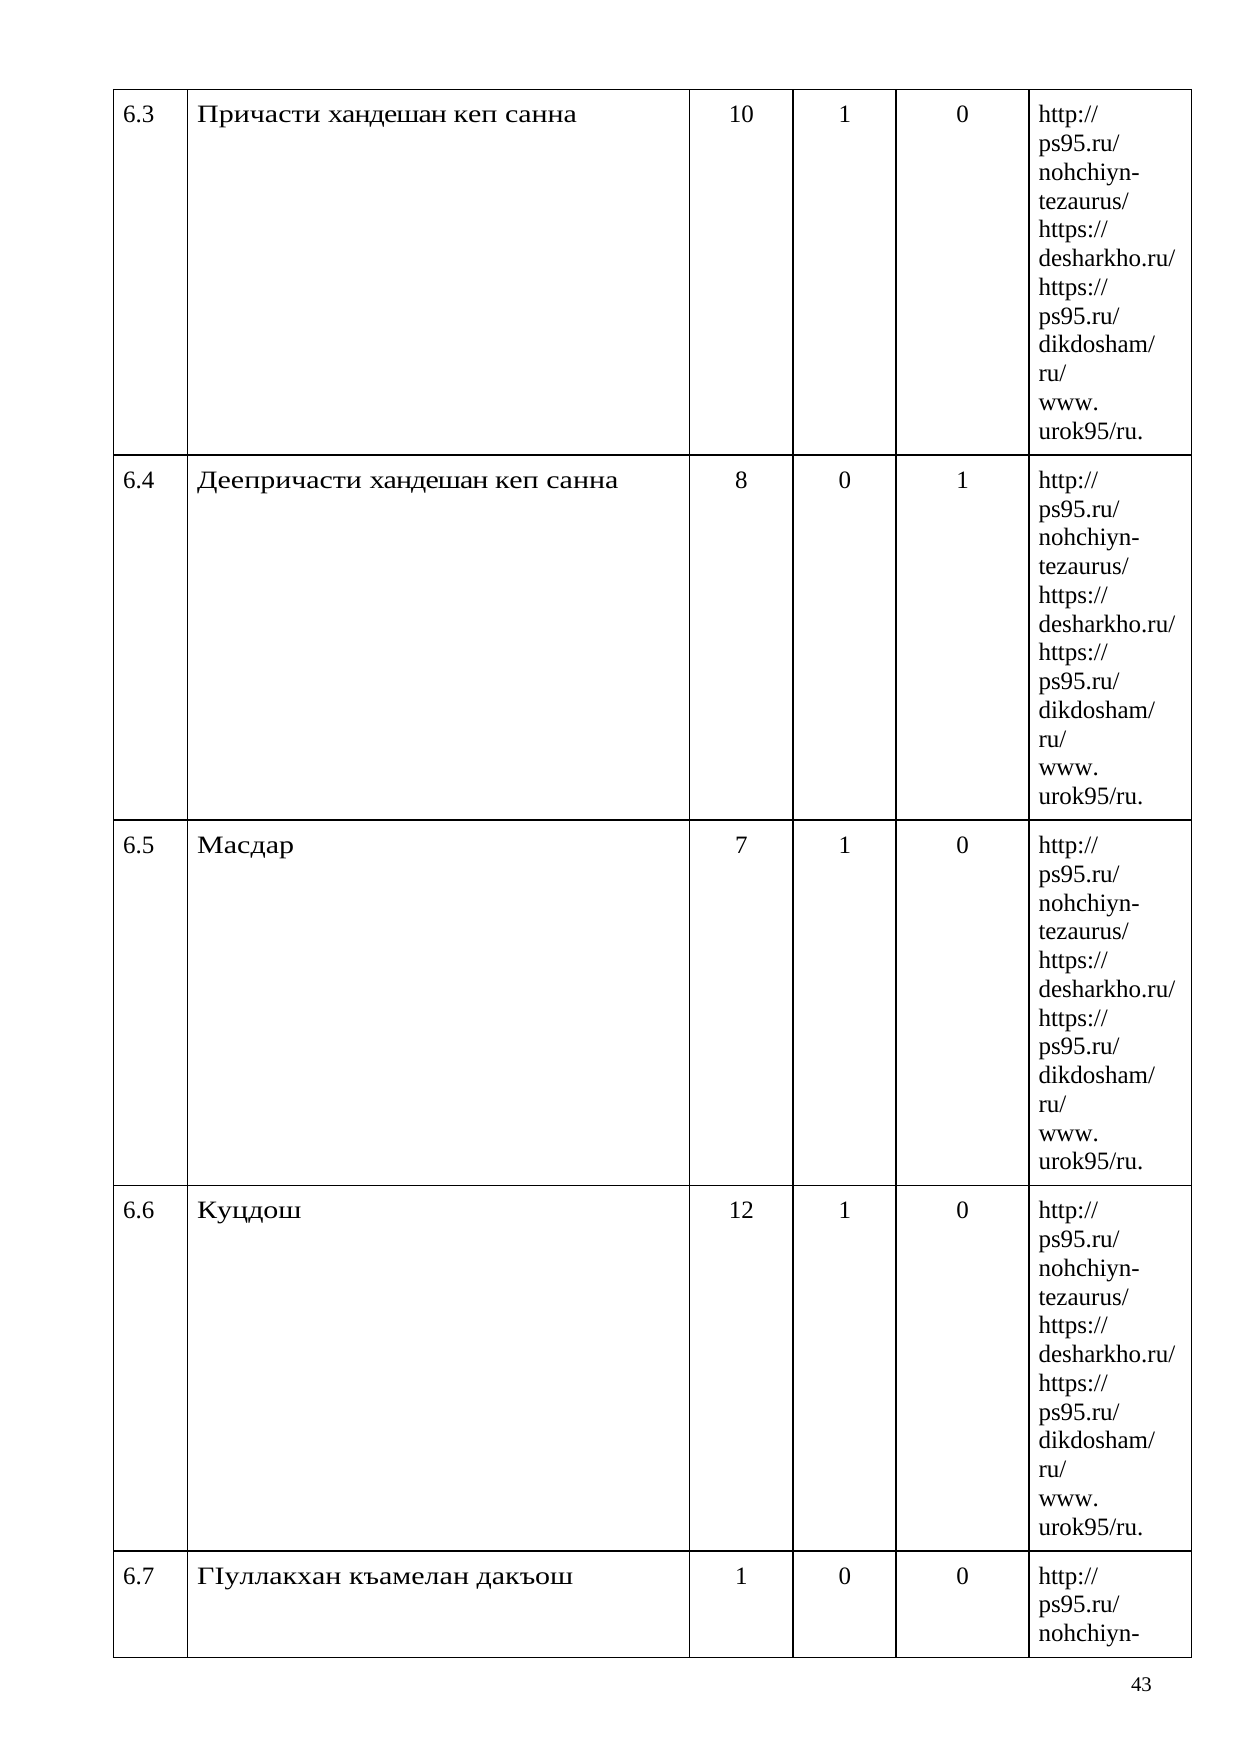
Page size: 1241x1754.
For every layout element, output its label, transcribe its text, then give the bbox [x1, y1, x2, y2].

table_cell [1030, 90, 1191, 454]
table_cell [1030, 456, 1191, 819]
table_cell 7 [690, 821, 792, 1184]
table_cell 6.6 [114, 1186, 187, 1550]
table_cell 1 [794, 90, 895, 454]
table_cell 6.5 [114, 821, 187, 1184]
table_cell Деепричасти хандешан кеп санна [188, 456, 689, 819]
table_cell 0 [897, 821, 1028, 1184]
table_cell Причасти хандешан кеп санна [188, 90, 689, 454]
table_cell 6.3 [114, 90, 187, 454]
table_cell 1 [690, 1552, 792, 1656]
table_cell 0 [897, 1552, 1028, 1656]
table_cell Масдар [188, 821, 689, 1184]
table_cell 8 [690, 456, 792, 819]
table_cell 1 [794, 821, 895, 1184]
table_cell 12 [690, 1186, 792, 1550]
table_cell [188, 1552, 689, 1656]
table_cell 6.7 [114, 1552, 187, 1656]
table_cell 1 [897, 456, 1028, 819]
table_cell 10 [690, 90, 792, 454]
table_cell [1030, 1186, 1191, 1550]
table_cell 6.4 [114, 456, 187, 819]
table_cell 0 [794, 1552, 895, 1656]
table_cell Куцдош [188, 1186, 689, 1550]
table_cell http://ps95.ru/nohchiyn-tezaurus/ https://desharkho.ru/ https://ps95.ru/dikdosham/ru/ www. urok95/ru. [1030, 821, 1191, 1184]
table_cell 0 [897, 90, 1028, 454]
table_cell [1030, 1552, 1191, 1656]
table_cell 0 [794, 456, 895, 819]
table_cell 1 [794, 1186, 895, 1550]
table_cell 0 [897, 1186, 1028, 1550]
